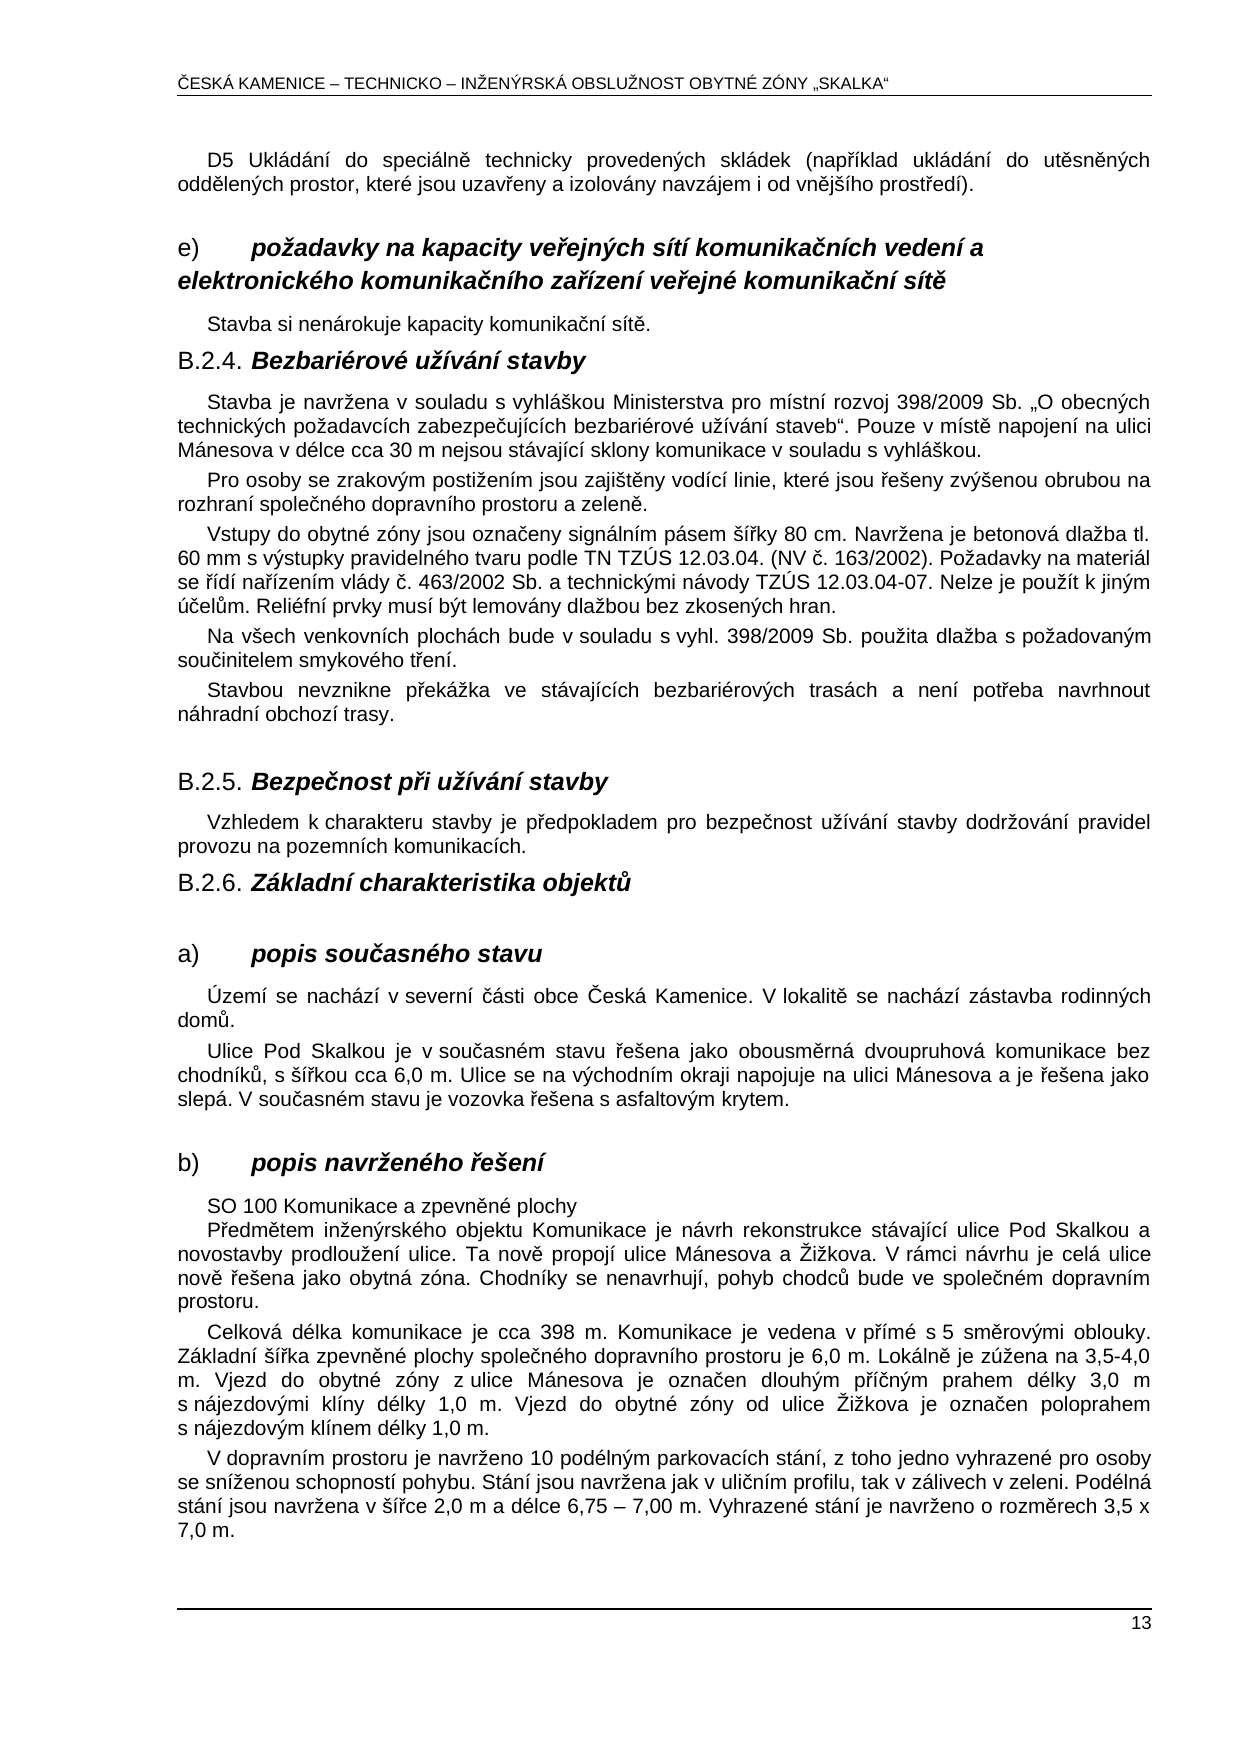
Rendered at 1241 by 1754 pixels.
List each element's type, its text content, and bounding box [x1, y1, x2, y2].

text Na všech venkovních plochách bude v souladu s vyhl. 398/2009 Sb. použita dlažba s požadovaným součinitelem smykového tření. [177, 624, 1152, 672]
subtitle popis navrženého řešení [177, 1148, 1152, 1177]
text Ulice Pod Skalkou je v současném stavu řešena jako obousměrná dvoupruhová komunikace bez chodníků, s šířkou cca 6,0 m. Ulice se na východním okraji napojuje na ulici Mánesova a je řešena jako slepá. V současném stavu je vozovka řešena s asfaltovým krytem. [177, 1038, 1152, 1110]
text V dopravním prostoru je navrženo 10 podélným parkovacích stání, z toho jedno vyhrazené pro osoby se sníženou schopností pohybu. Stání jsou navržena jak v uličním profilu, tak v zálivech v zeleni. Podélná stání jsou navržena v šířce 2,0 m a délce 6,75 – 7,00 m. Vyhrazené stání je navrženo o rozměrech 3,5 x 7,0 m. [177, 1446, 1152, 1541]
text D5 Ukládání do speciálně technicky provedených skládek (například ukládání do utěsněných oddělených prostor, které jsou uzavřeny a izolovány navzájem i od vnějšího prostředí). [177, 148, 1152, 196]
text Pro osoby se zrakovým postižením jsou zajištěny vodící linie, které jsou řešeny zvýšenou obrubou na rozhraní společného dopravního prostoru a zeleně. [177, 468, 1152, 516]
text SO 100 Komunikace a zpevněné plochy [177, 1193, 1152, 1217]
text Stavbou nevznikne překážka ve stávajících bezbariérových trasách a není potřeba navrhnout náhradní obchozí trasy. [177, 678, 1152, 726]
text Celková délka komunikace je cca 398 m. Komunikace je vedena v přímé s 5 směrovými oblouky. Základní šířka zpevněné plochy společného dopravního prostoru je 6,0 m. Lokálně je zúžena na 3,5-4,0 m. Vjezd do obytné zóny z ulice Mánesova je označen dlouhým příčným prahem délky 3,0 m s nájezdovými klíny délky 1,0 m. Vjezd do obytné zóny od ulice Žižkova je označen poloprahem s nájezdovým klínem délky 1,0 m. [177, 1319, 1152, 1439]
subtitle Základní charakteristika objektů [177, 868, 1152, 897]
text Vzhledem k charakteru stavby je předpokladem pro bezpečnost užívání stavby dodržování pravidel provozu na pozemních komunikacích. [177, 810, 1152, 858]
text Předmětem inženýrského objektu Komunikace je návrh rekonstrukce stávající ulice Pod Skalkou a novostavby prodloužení ulice. Ta nově propojí ulice Mánesova a Žižkova. V rámci návrhu je celá ulice nově řešena jako obytná zóna. Chodníky se nenavrhují, pohyb chodců bude ve společném dopravním prostoru. [177, 1217, 1152, 1313]
subtitle požadavky na kapacity veřejných sítí komunikačních vedení a elektronického komunikačního zařízení veřejné komunikační sítě [177, 233, 1152, 295]
subtitle popis současného stavu [177, 939, 1152, 968]
subtitle Bezbariérové užívání stavby [177, 346, 1152, 375]
text Stavba je navržena v souladu s vyhláškou Ministerstva pro místní rozvoj 398/2009 Sb. „O obecných technických požadavcích zabezpečujících bezbariérové užívání staveb“. Pouze v místě napojení na ulici Mánesova v délce cca 30 m nejsou stávající sklony komunikace v souladu s vyhláškou. [177, 389, 1152, 461]
text Stavba si nenárokuje kapacity komunikační sítě. [177, 312, 1152, 336]
text Vstupy do obytné zóny jsou označeny signálním pásem šířky 80 cm. Navržena je betonová dlažba tl. 60 mm s výstupky pravidelného tvaru podle TN TZÚS 12.03.04. (NV č. 163/2002). Požadavky na materiál se řídí nařízením vlády č. 463/2002 Sb. a technickými návody TZÚS 12.03.04-07. Nelze je použít k jiným účelům. Reliéfní prvky musí být lemovány dlažbou bez zkosených hran. [177, 522, 1152, 618]
subtitle Bezpečnost při užívání stavby [177, 767, 1152, 795]
text Území se nachází v severní části obce Česká Kamenice. V lokalitě se nachází zástavba rodinných domů. [177, 984, 1152, 1032]
